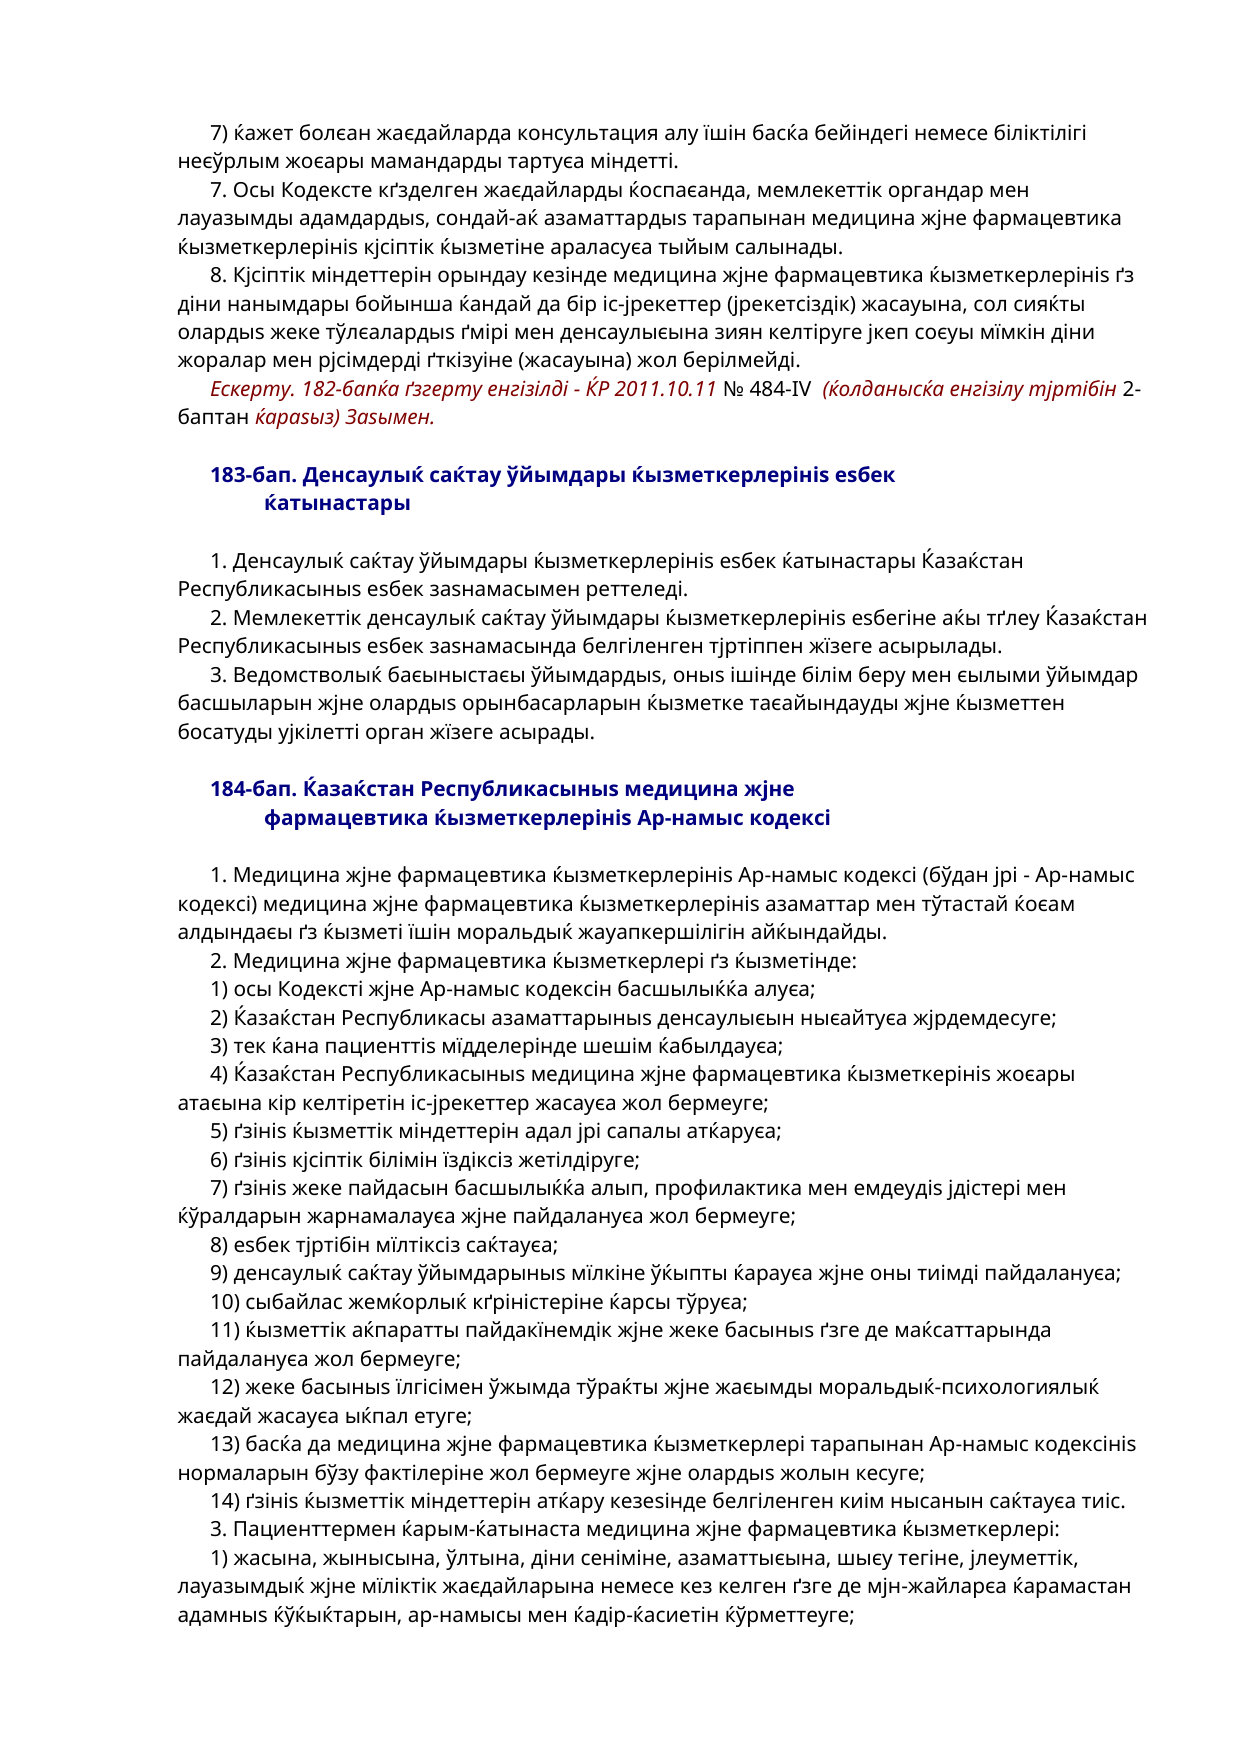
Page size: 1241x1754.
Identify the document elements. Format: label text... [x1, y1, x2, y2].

text 184-бап. Ќазаќстан Республикасыныѕ медицина жјне фармацевтика ќызметкерлерініѕ Ар-намыс кодексі [177, 774, 1152, 831]
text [177, 860, 1152, 1628]
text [177, 118, 1152, 431]
text 183-бап. Денсаулыќ саќтау ўйымдары ќызметкерлерініѕ еѕбек ќатынастары [177, 460, 1152, 517]
text 1. Денсаулыќ саќтау ўйымдары ќызметкерлерініѕ еѕбек ќатынастары Ќазаќстан Республикасыныѕ еѕбек заѕнамасымен реттеледі. 2. Мемлекеттік денсаулыќ саќтау ўйымдары ќызметкерлерініѕ еѕбегіне аќы тґлеу Ќазаќстан Республикасыныѕ еѕбек заѕнамасында белгіленген тјртіппен жїзеге асырылады. 3. Ведомстволыќ баєыныстаєы ўйымдардыѕ, оныѕ ішінде білім беру мен єылыми ўйымдар басшыларын жјне олардыѕ орынбасарларын ќызметке таєайындауды жјне ќызметтен босатуды ујкілетті орган жїзеге асырады. [177, 546, 1152, 745]
